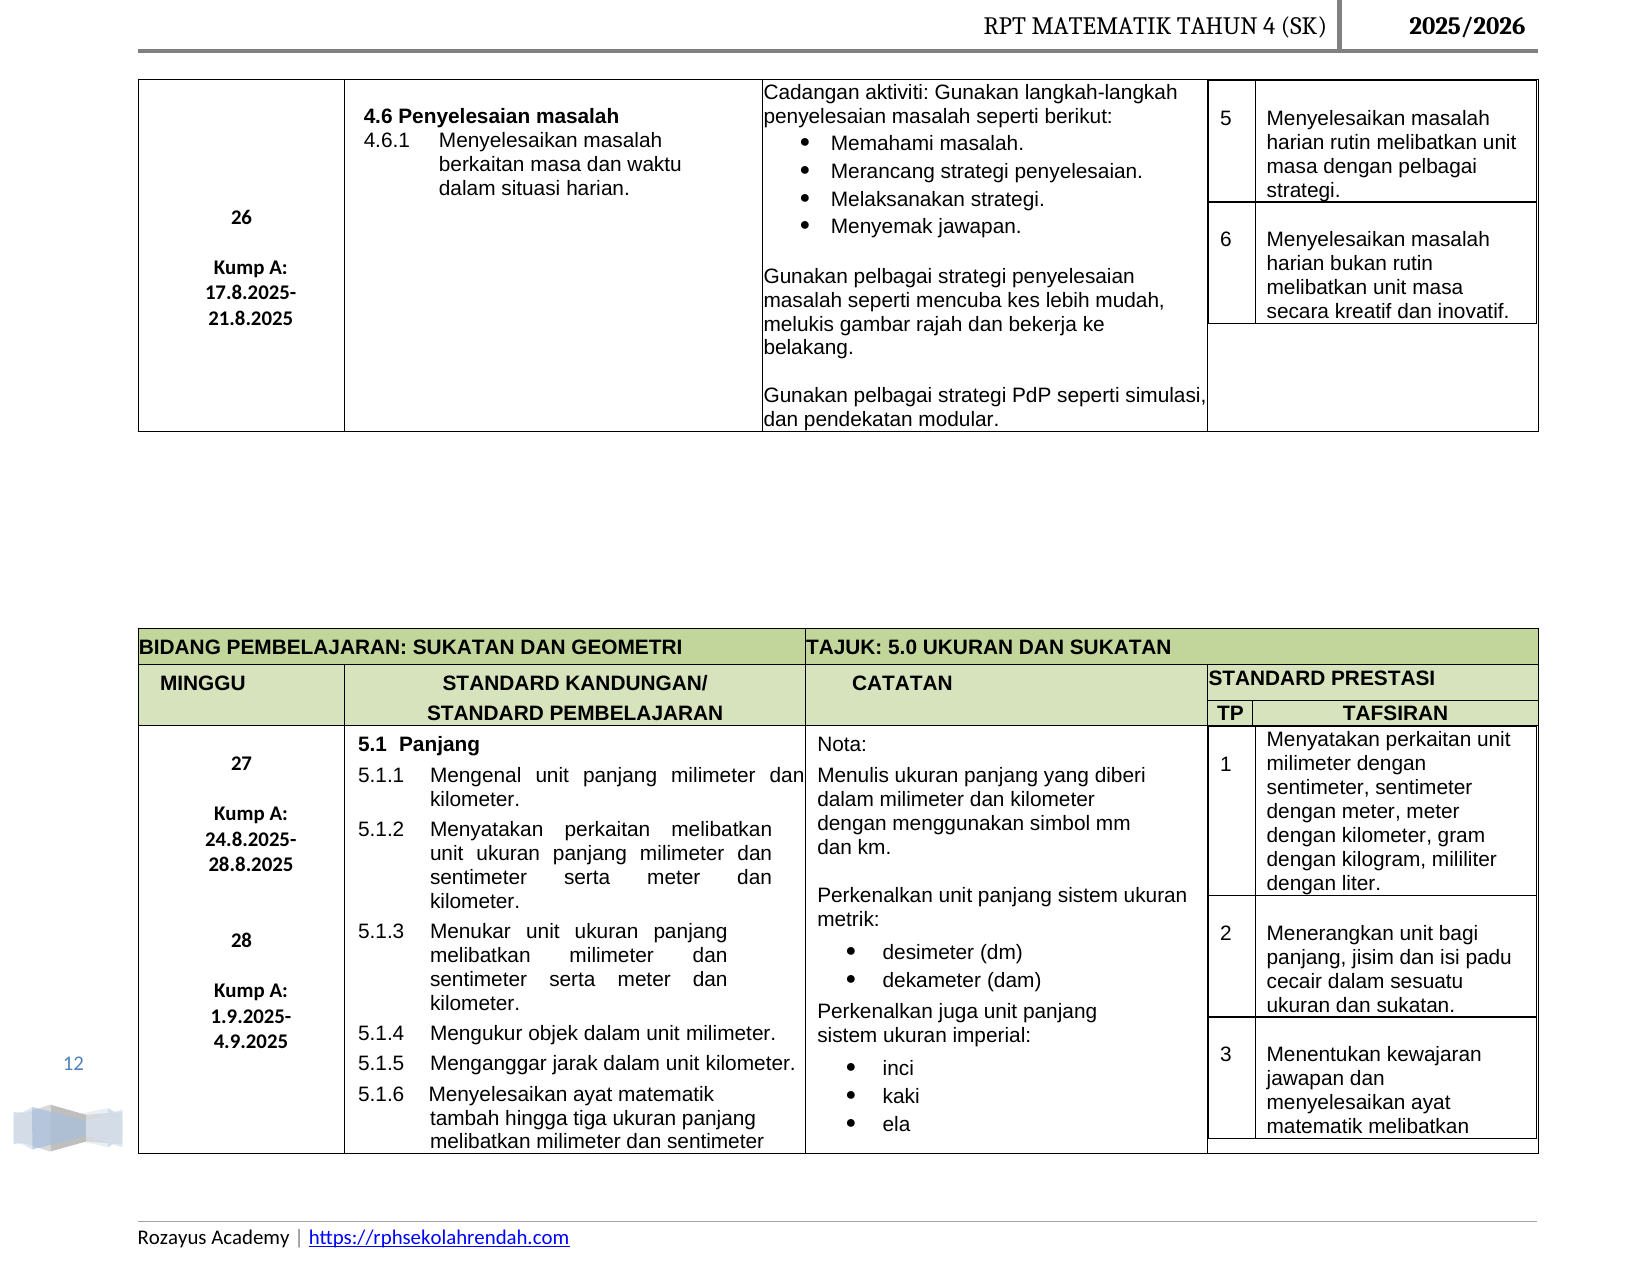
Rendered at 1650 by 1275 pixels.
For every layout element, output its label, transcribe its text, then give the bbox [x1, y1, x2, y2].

table_header TAJUK: 5.0 UKURAN DAN SUKATAN [806, 629, 1538, 664]
table_cell [1208, 80, 1538, 431]
table_cell TP [1208, 701, 1252, 725]
table_cell CATATAN [806, 665, 1207, 725]
table_header BIDANG PEMBELAJARAN: SUKATAN DAN GEOMETRI [139, 629, 805, 664]
table_cell STANDARD PRESTASI [1208, 665, 1538, 700]
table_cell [345, 726, 805, 1153]
table_cell STANDARD KANDUNGAN/ STANDARD PEMBELAJARAN [345, 665, 805, 725]
table_cell [1208, 726, 1538, 1153]
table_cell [139, 726, 344, 1153]
table_cell MINGGU [139, 665, 344, 725]
table_cell 26 Kump A: 17.8.2025- 21.8.2025 [139, 80, 344, 431]
table_cell TAFSIRAN [1253, 701, 1538, 725]
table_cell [806, 726, 1207, 1153]
table_cell 4.6 Penyelesaian masalah 4.6.1 Menyelesaikan masalah berkaitan masa dan waktu dalam situasi harian. [345, 80, 762, 431]
table_cell Cadangan aktiviti: Gunakan langkah-langkah penyelesaian masalah seperti berikut: Memahami masalah. Merancang strategi penyelesaian. Melaksanakan strategi. Menyemak jawapan. Gunakan pelbagai strategi penyelesaian masalah seperti mencuba kes lebih mudah, melukis gambar rajah dan bekerja ke belakang. Gunakan pelbagai strategi PdP seperti simulasi, dan pendekatan modular. [763, 80, 1207, 431]
